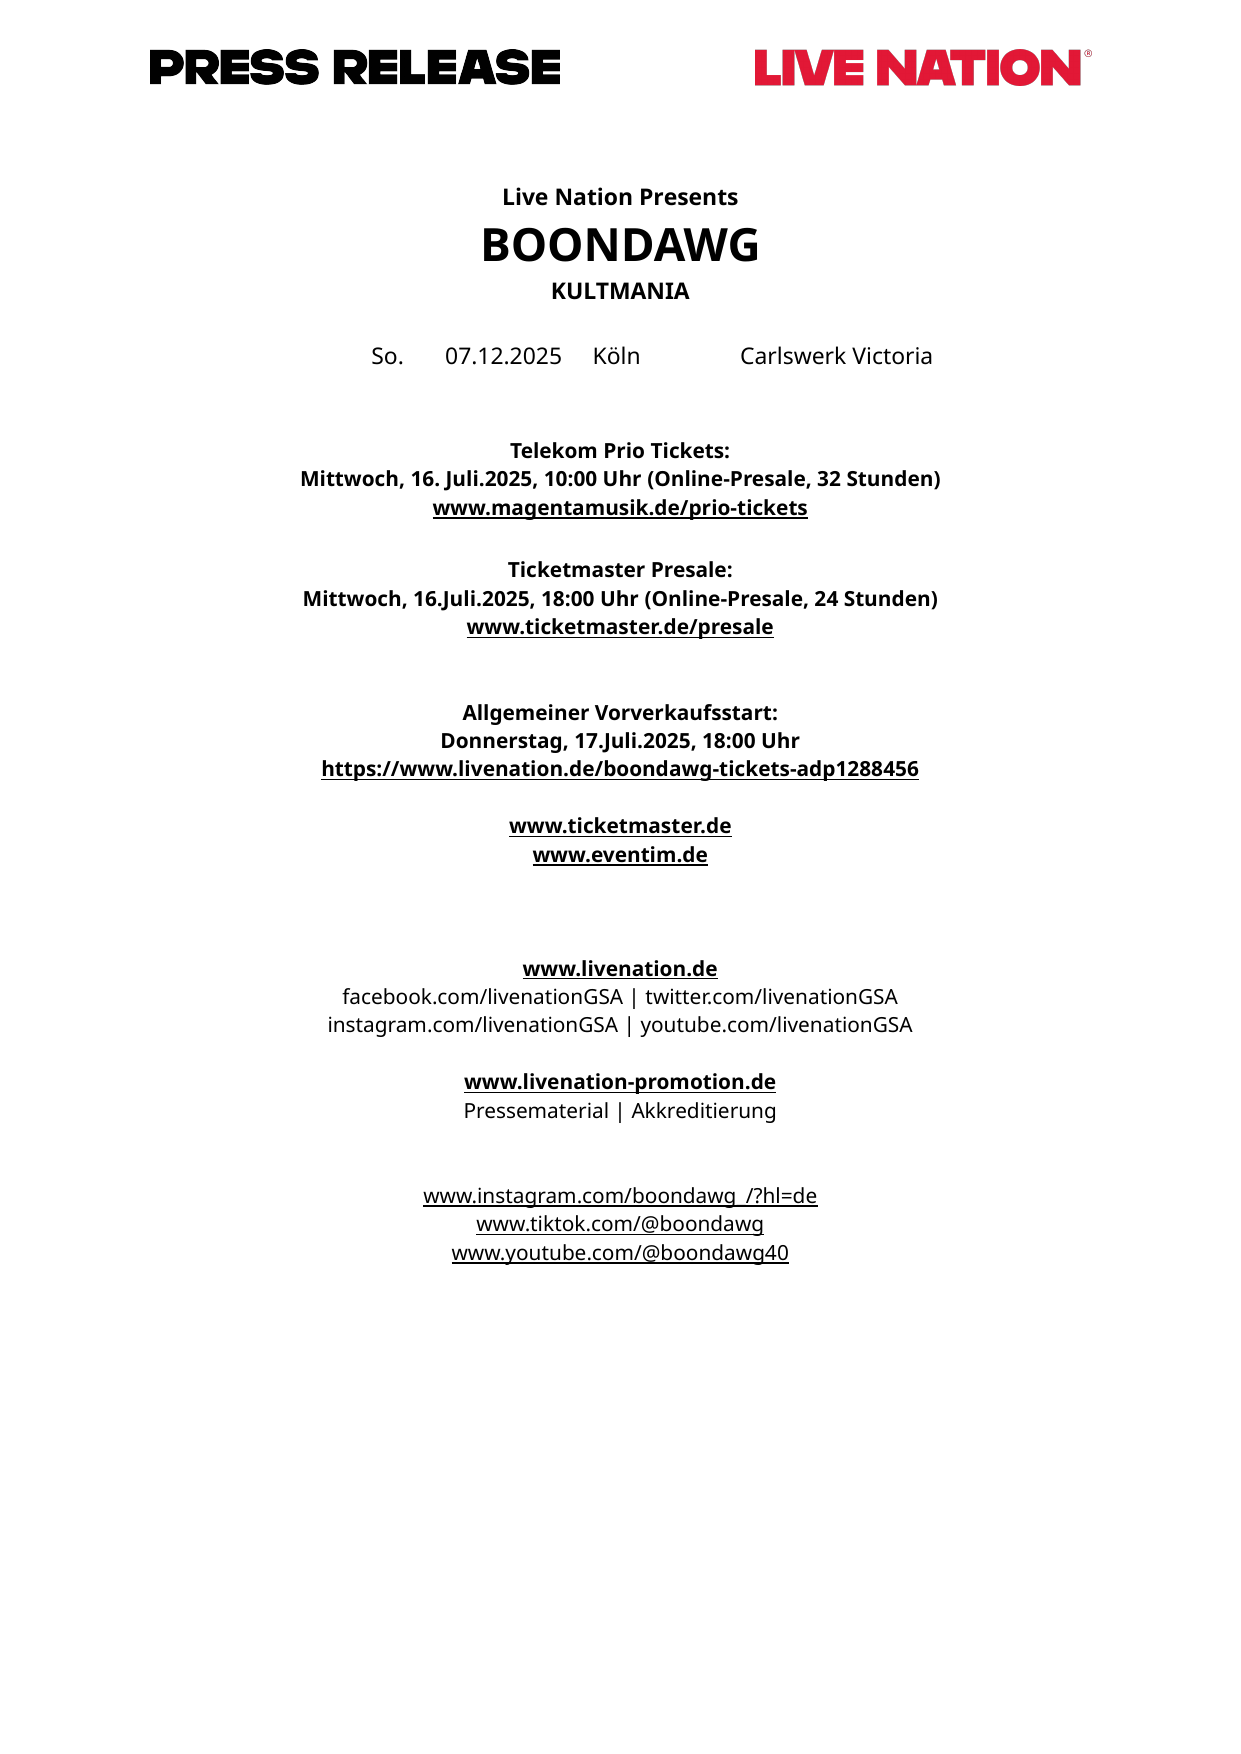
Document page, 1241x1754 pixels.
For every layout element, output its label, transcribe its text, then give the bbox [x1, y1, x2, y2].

text BOONDAWG [150, 212, 1090, 275]
text Mittwoch, 16. Juli.2025, 10:00 Uhr (Online-Presale, 32 Stunden) www.magentamusik.de/prio-tickets [150, 464, 1090, 521]
subtitle www.ticketmaster.de/presale [150, 612, 1090, 641]
text Ticketmaster Presale: [150, 556, 1090, 584]
picture [755, 49, 1092, 86]
text www.livenation-promotion.de [150, 1067, 1090, 1096]
text https://www.livenation.de/boondawg-tickets-adp1288456 [150, 754, 1090, 783]
text Live Nation Presents [150, 181, 1090, 212]
text www.tiktok.com/@boondawg [150, 1209, 1090, 1238]
text KULTMANIA [150, 275, 1090, 306]
subtitle Allgemeiner Vorverkaufsstart: [150, 698, 1090, 726]
text www.instagram.com/boondawg_/?hl=de [150, 1181, 1090, 1209]
text www.ticketmaster.de www.eventim.de [150, 811, 1090, 868]
subtitle Telekom Prio Tickets: [150, 436, 1090, 464]
text Pressematerial | Akkreditierung [150, 1096, 1090, 1124]
text www.youtube.com/@boondawg40 [150, 1238, 1090, 1266]
text Donnerstag, 17.Juli.2025, 18:00 Uhr [150, 726, 1090, 754]
text www.livenation.de facebook.com/livenationGSA | twitter.com/livenationGSA [150, 954, 1090, 1011]
text So. 07.12.2025 Köln Carlswerk Victoria [297, 340, 1090, 371]
text instagram.com/livenationGSA | youtube.com/livenationGSA [150, 1011, 1090, 1039]
text Mittwoch, 16.Juli.2025, 18:00 Uhr (Online-Presale, 24 Stunden) [150, 584, 1090, 612]
picture [150, 49, 560, 85]
